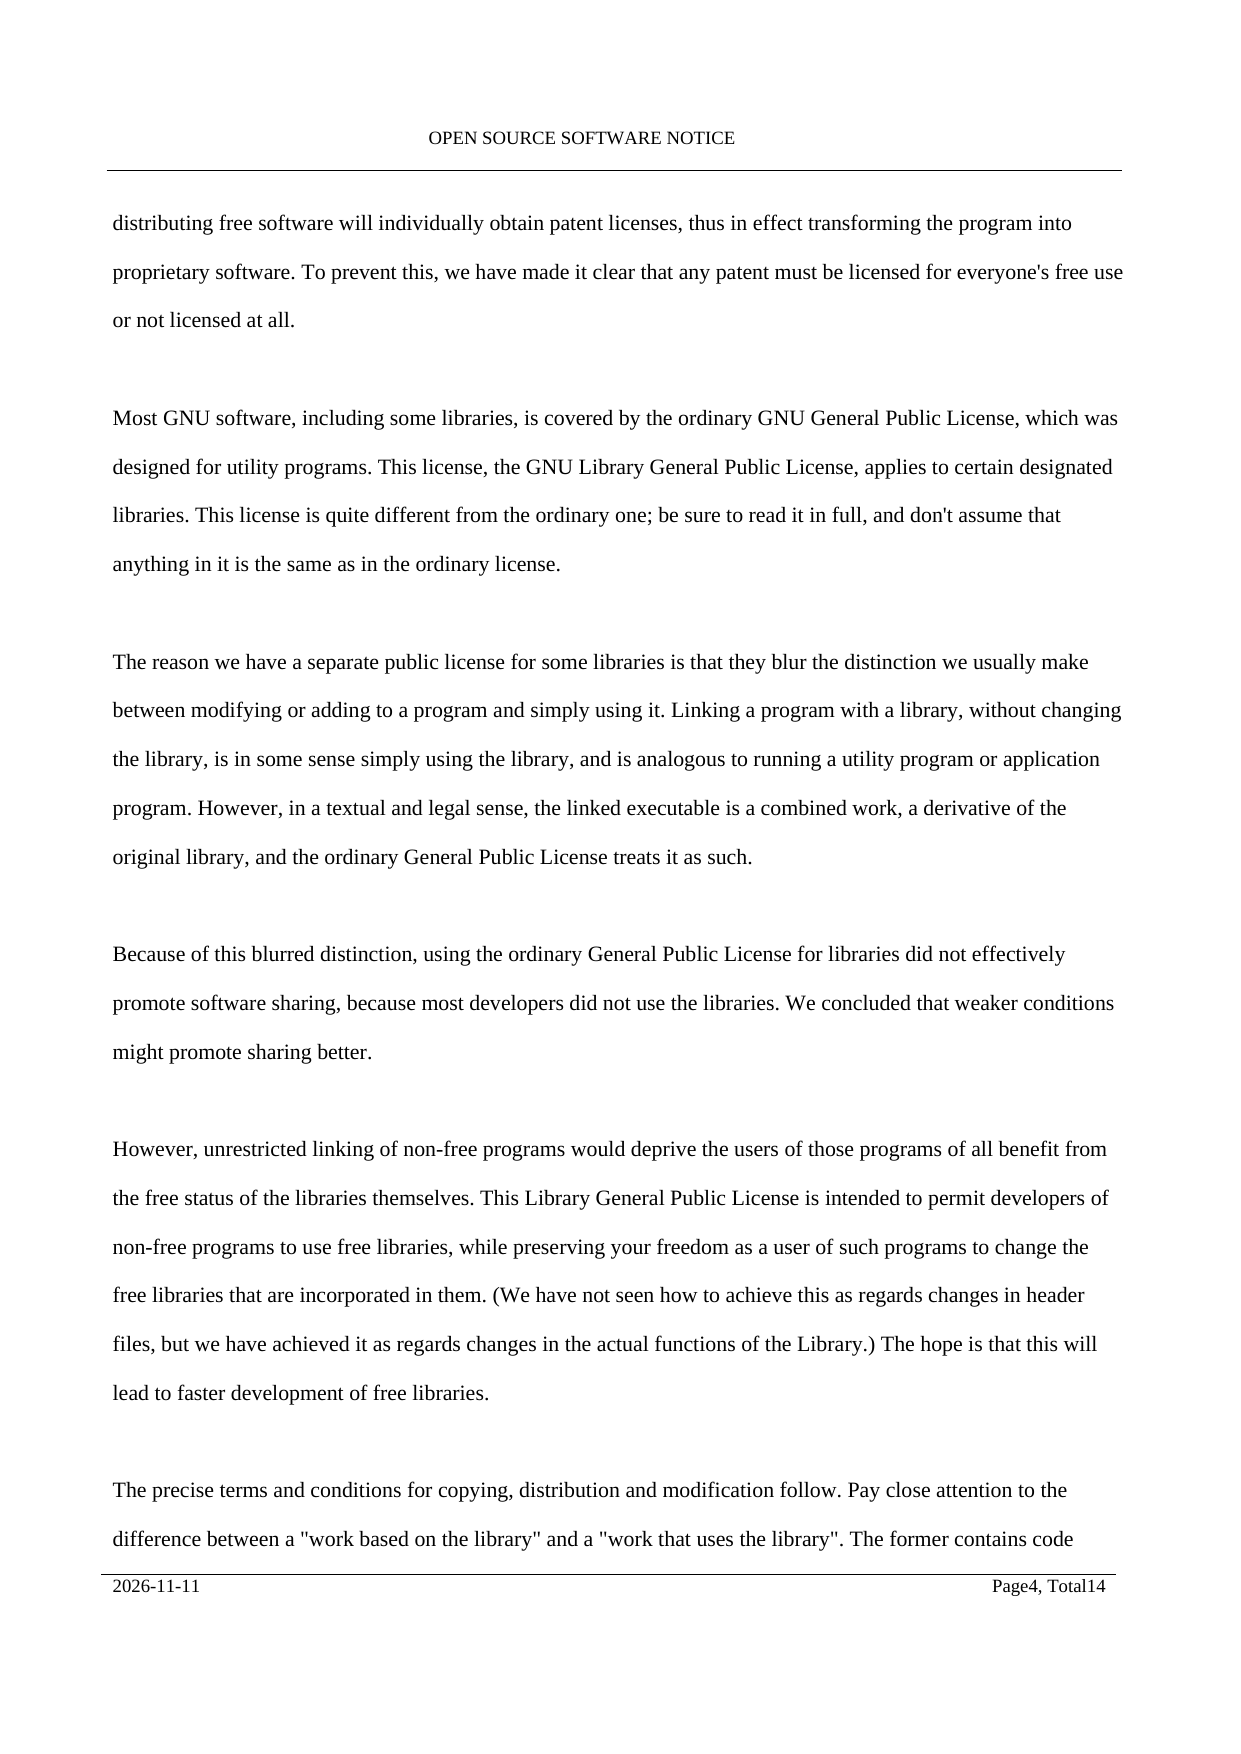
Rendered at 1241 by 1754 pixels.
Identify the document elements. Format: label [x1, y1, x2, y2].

text [112, 206, 1128, 1555]
